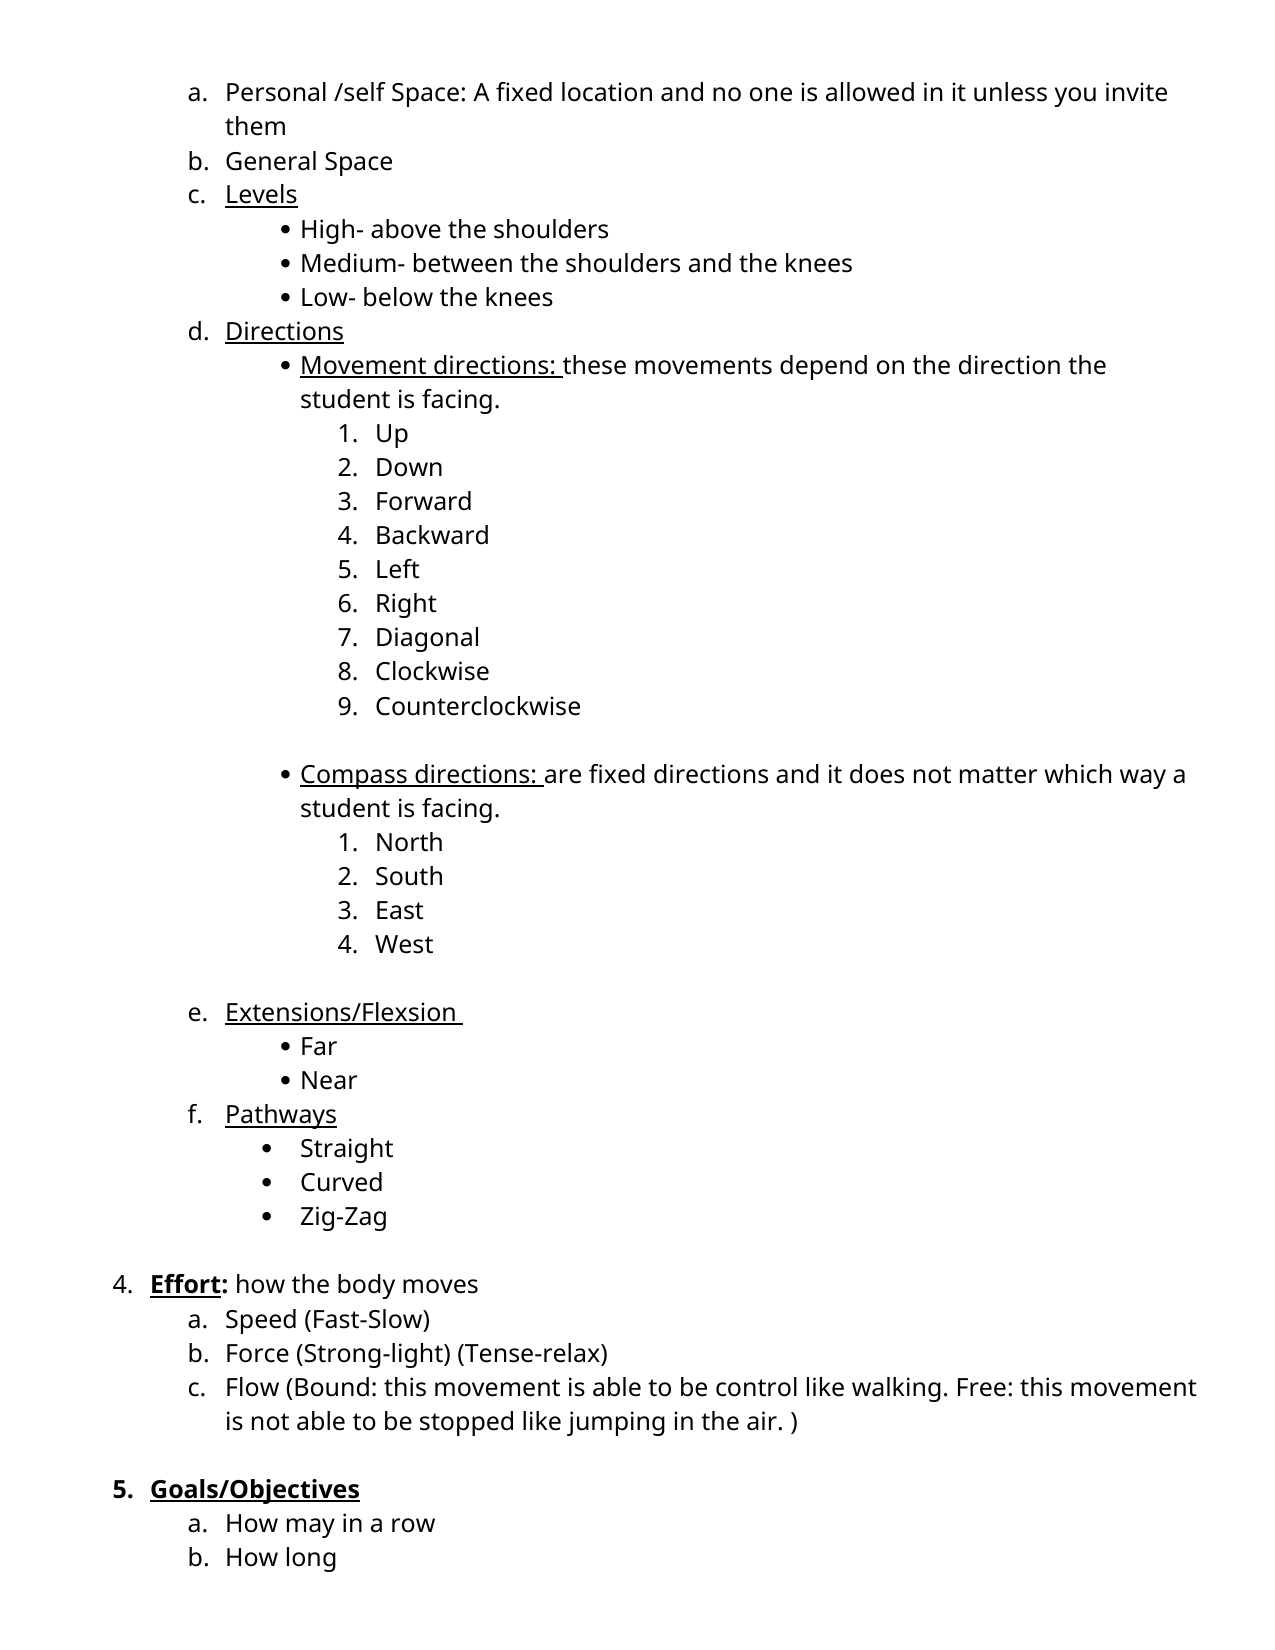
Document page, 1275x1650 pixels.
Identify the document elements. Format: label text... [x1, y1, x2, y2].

list Movement directions: these movements depend on the direction the student is facing. [281, 347, 1200, 416]
list Clockwise [337, 654, 1200, 688]
list Zig-Zag [262, 1199, 1200, 1233]
list Backward [337, 518, 1200, 552]
list North [337, 824, 1200, 858]
list Speed (Fast-Slow) [187, 1301, 1200, 1335]
list Up [337, 416, 1200, 450]
list Far [281, 1029, 1200, 1063]
list Counterclockwise [337, 688, 1200, 722]
list Right [337, 586, 1200, 620]
list Down [337, 450, 1200, 484]
list Extensions/Flexsion [187, 995, 1200, 1029]
list High- above the shoulders [281, 211, 1200, 245]
list Compass directions: are fixed directions and it does not matter which way a student is facing. [281, 756, 1200, 824]
list Goals/Objectives [112, 1472, 1200, 1506]
list South [337, 858, 1200, 892]
list Pathways [187, 1097, 1200, 1131]
list Personal /self Space: A fixed location and no one is allowed in it unless you invite them [187, 75, 1200, 143]
list Medium- between the shoulders and the knees [281, 245, 1200, 279]
list How may in a row [187, 1506, 1200, 1540]
list West [337, 927, 1200, 961]
list Flow (Bound: this movement is able to be control like walking. Free: this movement is not able to be stopped like jumping in the air. ) [187, 1369, 1200, 1437]
list Diagonal [337, 620, 1200, 654]
list General Space [187, 143, 1200, 177]
list Directions [187, 313, 1200, 347]
list Levels [187, 177, 1200, 211]
list Effort: how the body moves [112, 1267, 1200, 1301]
list Curved [262, 1165, 1200, 1199]
list How long [187, 1540, 1200, 1574]
list Low- below the knees [281, 279, 1200, 313]
list Left [337, 552, 1200, 586]
list Near [281, 1063, 1200, 1097]
list Forward [337, 484, 1200, 518]
list Straight [262, 1131, 1200, 1165]
list East [337, 892, 1200, 927]
list Force (Strong-light) (Tense-relax) [187, 1335, 1200, 1369]
